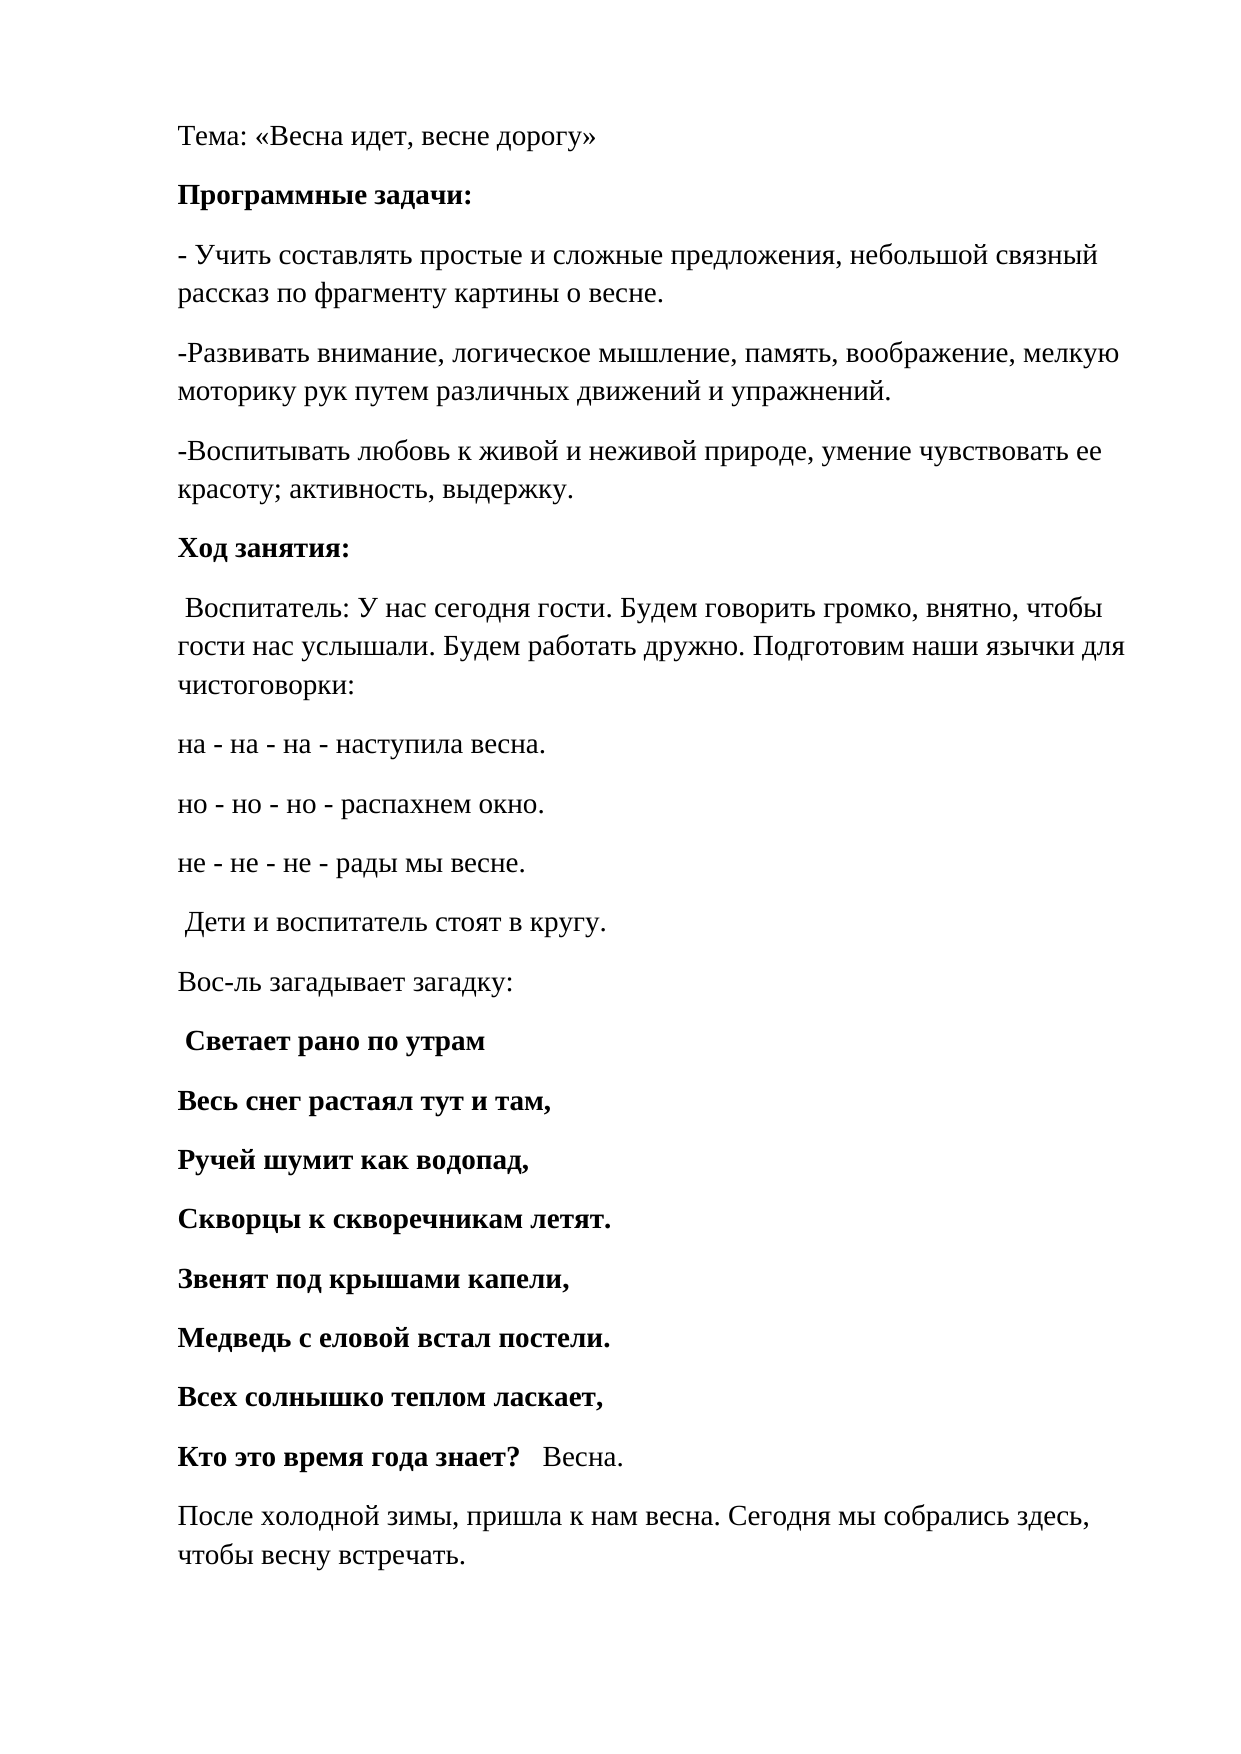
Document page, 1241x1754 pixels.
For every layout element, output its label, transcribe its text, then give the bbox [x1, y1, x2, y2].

text После холодной зимы, пришла к нам весна. Сегодня мы собрались здесь, чтобы весну встречать. [177, 1498, 1152, 1570]
text Звенят под крышами капели, [177, 1261, 1152, 1294]
text - Учить составлять простые и сложные предложения, небольшой связный рассказ по фрагменту картины о весне. [177, 237, 1152, 309]
text Весь снег растаял тут и там, [177, 1083, 1152, 1116]
text Вос-ль загадывает загадку: [177, 964, 1152, 997]
text Программные задачи: [177, 177, 1152, 211]
text Медведь с еловой встал постели. [177, 1320, 1152, 1354]
text Дети и воспитатель стоят в кругу. [177, 904, 1152, 938]
text -Воспитывать любовь к живой и неживой природе, умение чувствовать ее красоту; активность, выдержку. [177, 433, 1152, 505]
text но - но - но - распахнем окно. [177, 786, 1152, 819]
text Всех солнышко теплом ласкает, [177, 1379, 1152, 1413]
text Кто это время года знает? Весна. [177, 1439, 1152, 1472]
text Ручей шумит как водопад, [177, 1142, 1152, 1176]
text не - не - не - рады мы весне. [177, 845, 1152, 879]
text на - на - на - наступила весна. [177, 726, 1152, 760]
text Светает рано по утрам [177, 1023, 1152, 1057]
text Воспитатель: У нас сегодня гости. Будем говорить громко, внятно, чтобы гости нас услышали. Будем работать дружно. Подготовим наши язычки для чистоговорки: [177, 590, 1152, 701]
text Ход занятия: [177, 531, 1152, 564]
text Тема: «Весна идет, весне дорогу» [177, 118, 1152, 152]
text Скворцы к скворечникам летят. [177, 1201, 1152, 1235]
text -Развивать внимание, логическое мышление, память, воображение, мелкую моторику рук путем различных движений и упражнений. [177, 335, 1152, 407]
